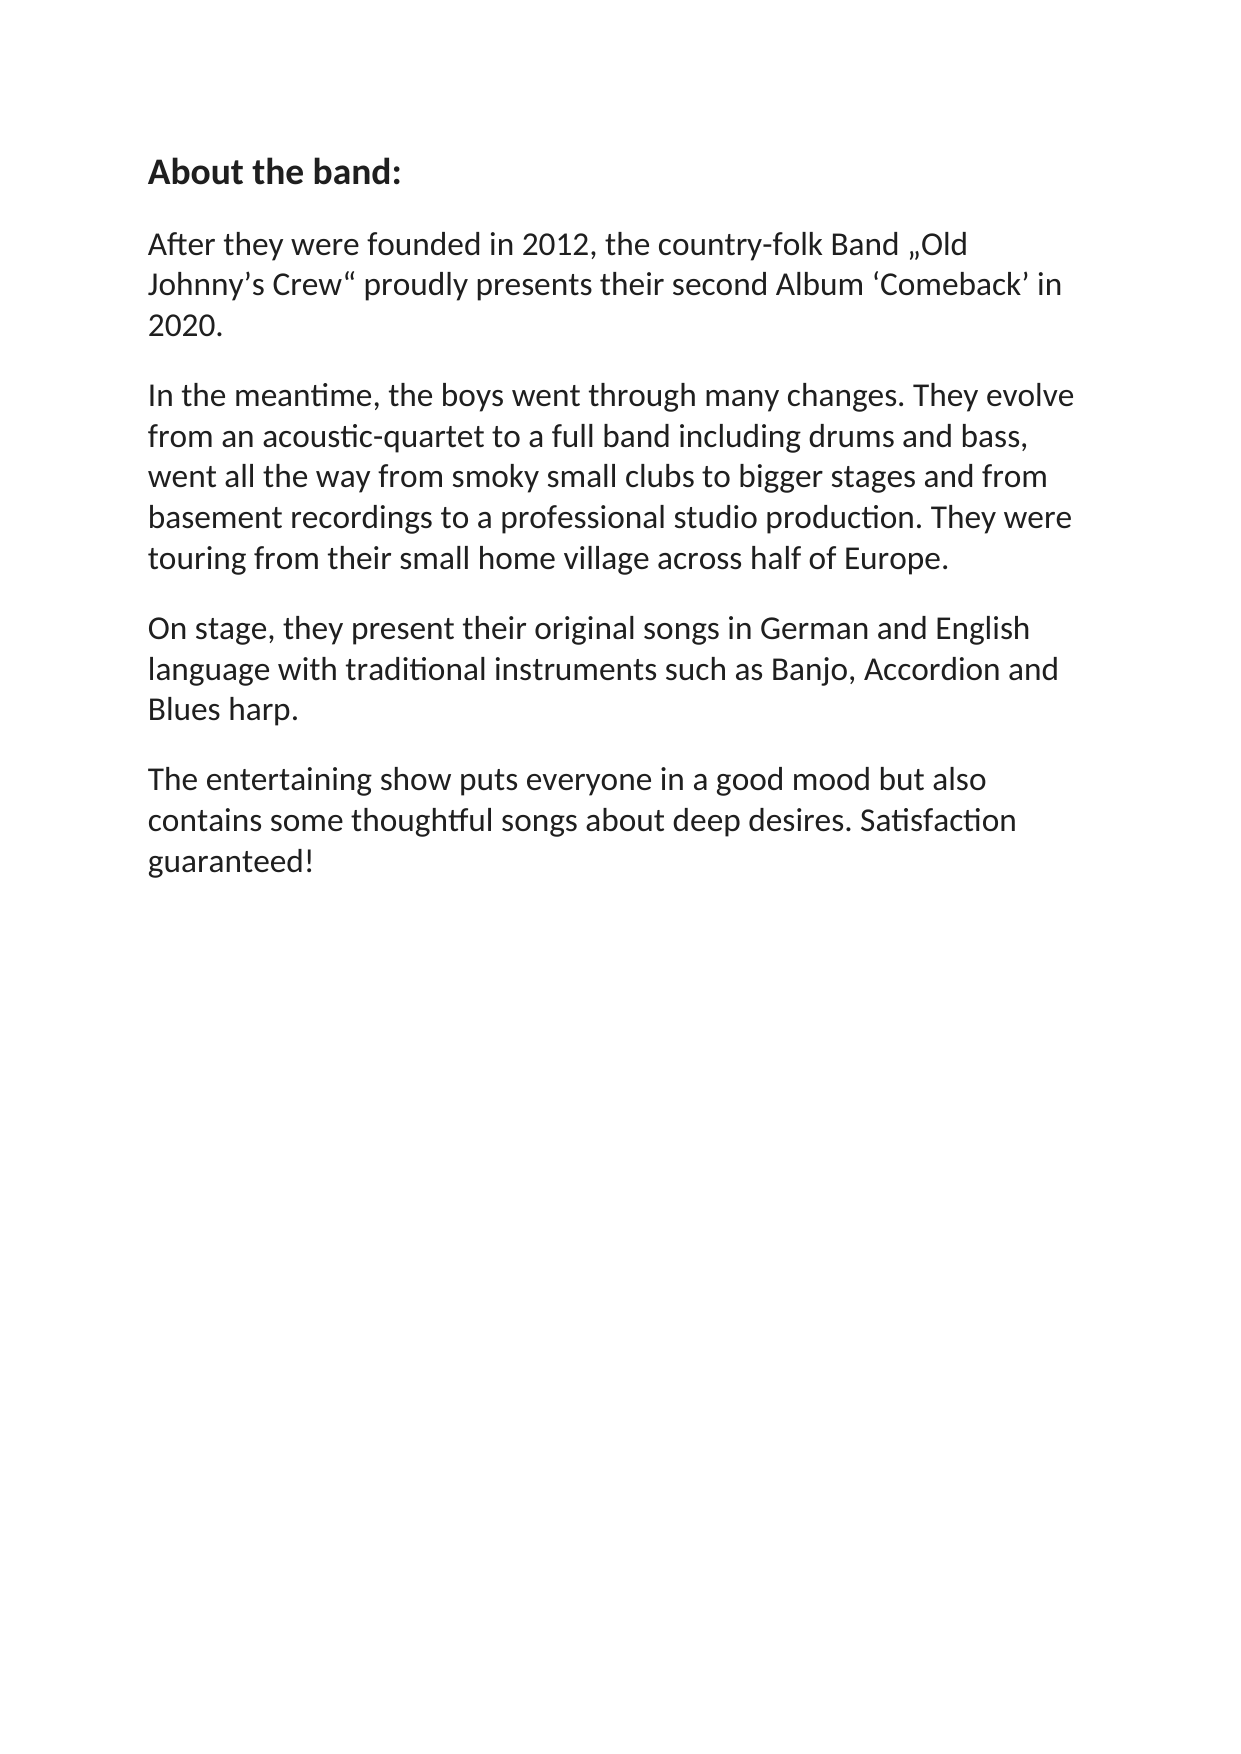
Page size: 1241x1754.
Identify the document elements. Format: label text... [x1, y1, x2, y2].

text After they were founded in 2012, the country-folk Band „Old Johnny’s Crew“ proudly presents their second Album ‘Comeback’ in 2020. [148, 223, 1093, 345]
text On stage, they present their original songs in German and English language with traditional instruments such as Banjo, Accordion and Blues harp. [148, 607, 1093, 729]
text About the band: [148, 148, 1093, 193]
text The entertaining show puts everyone in a good mood but also contains some thoughtful songs about deep desires. Satisfaction guaranteed! [148, 758, 1093, 880]
text In the meantime, the boys went through many changes. They evolve from an acoustic-quartet to a full band including drums and bass, went all the way from smoky small clubs to bigger stages and from basement recordings to a professional studio production. They were touring from their small home village across half of Europe. [148, 374, 1093, 578]
